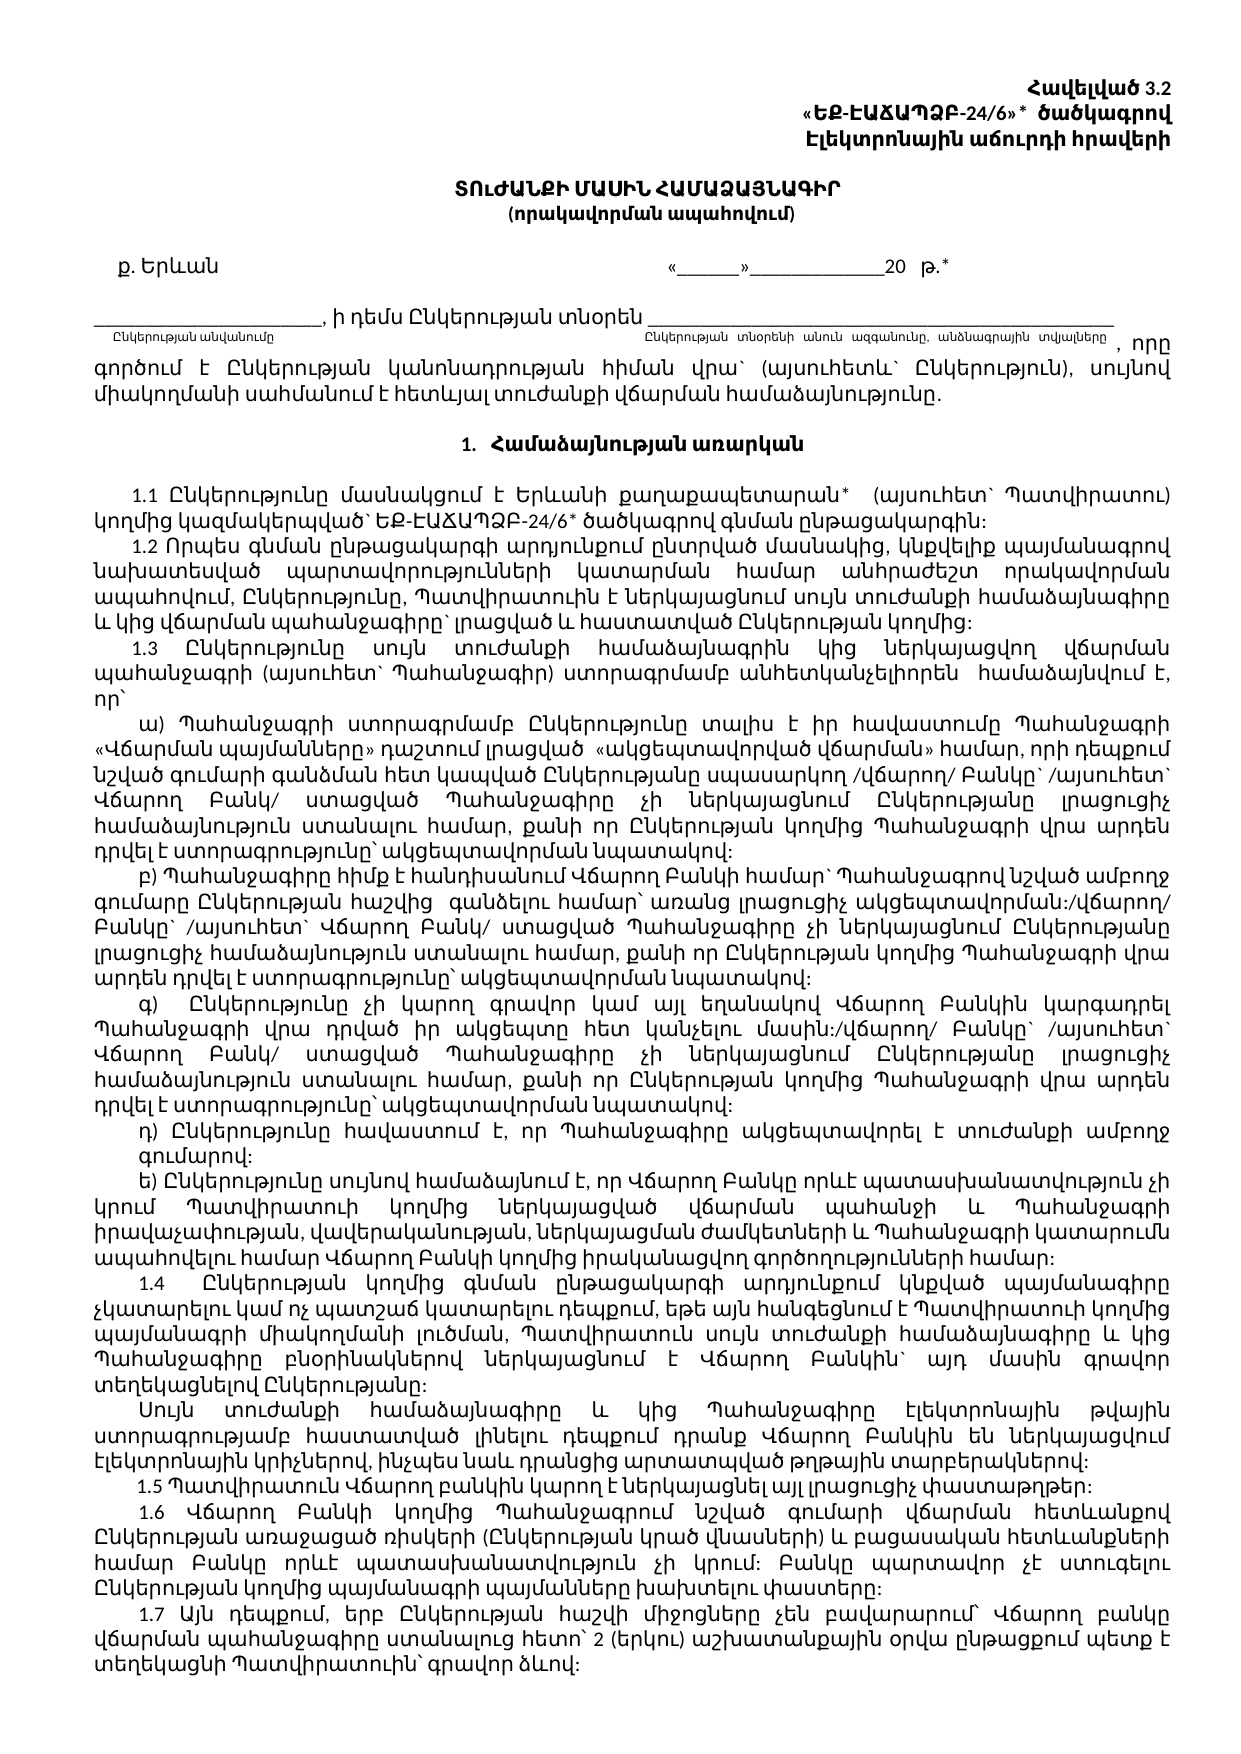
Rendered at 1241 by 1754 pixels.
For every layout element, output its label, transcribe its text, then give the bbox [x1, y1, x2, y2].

text Էլեկտրոնային աճուրդի հրավերի [94, 126, 1171, 151]
text ______________________, ի դեմս Ընկերության տնօրեն _____________________________________________ [94, 304, 1171, 330]
text դ) Ընկերությունը հավաստում է, որ Պահանջագիրը ակցեպտավորել է տուժանքի ամբողջ գումարով: [138, 1118, 1171, 1169]
text ՏՈւԺԱՆՔԻ ՄԱՍԻՆ ՀԱՄԱՁԱՅՆԱԳԻՐ [94, 177, 1171, 202]
text 1.1 Ընկերությունը մասնակցում է Երևանի քաղաքապետարան* (այսուհետ` Պատվիրատու) կողմից կազմակերպված` ԵՔ-ԷԱՃԱՊՁԲ-24/6* ծածկագրով գնման ընթացակարգին: [94, 482, 1171, 533]
text 1.6 Վճարող Բանկի կողմից Պահանջագրում նշված գումարի վճարման հետևանքով Ընկերության առաջացած ռիսկերի (Ընկերության կրած վնասների) և բացասական հետևանքների համար Բանկը որևէ պատասխանատվություն չի կրում: Բանկը պարտավոր չէ ստուգելու Ընկերության կողմից պայմանագրի պայմանները խախտելու փաստերը: [94, 1499, 1171, 1601]
text Ընկերության անվանումը Ընկերության տնօրենի անուն ազգանունը, անձնագրային տվյալները , որը գործում է Ընկերության կանոնադրության հիման վրա` (այսուհետև` Ընկերություն), սույնով միակողմանի սահմանում է հետևյալ տուժանքի վճարման համաձայնությունը. [94, 330, 1171, 406]
text ք. Երևան «______»_____________20 թ.* [94, 254, 1171, 279]
text Սույն տուժանքի համաձայնագիրը և կից Պահանջագիրը էլեկտրոնային թվային ստորագրությամբ հաստատված լինելու դեպքում դրանք Վճարող Բանկին են ներկայացվում էլեկտրոնային կրիչներով, ինչպես նաև դրանցից արտատպված թղթային տարբերակներով: [94, 1397, 1171, 1474]
text բ) Պահանջագիրը հիմք է հանդիսանում Վճարող Բանկի համար` Պահանջագրով նշված ամբողջ գումարը Ընկերության հաշվից գանձելու համար՝ առանց լրացուցիչ ակցեպտավորման:/վճարող/ Բանկը` /այսուհետ` Վճարող Բանկ/ ստացված Պահանջագիրը չի ներկայացնում Ընկերությանը լրացուցիչ համաձայնություն ստանալու համար, քանի որ Ընկերության կողմից Պահանջագրի վրա արդեն դրվել է ստորագրությունը՝ ակցեպտավորման նպատակով: [94, 864, 1171, 991]
text «ԵՔ-ԷԱՃԱՊՁԲ-24/6»* ծածկագրով [94, 100, 1171, 126]
text (որակավորման ապահովում) [94, 202, 1171, 225]
text ա) Պահանջագրի ստորագրմամբ Ընկերությունը տալիս է իր հավաստումը Պահանջագրի «Վճարման պայմանները» դաշտում լրացված «ակցեպտավորված վճարման» համար, որի դեպքում նշված գումարի գանձման հետ կապված Ընկերությանը սպասարկող /վճարող/ Բանկը` /այսուհետ` Վճարող Բանկ/ ստացված Պահանջագիրը չի ներկայացնում Ընկերությանը լրացուցիչ համաձայնություն ստանալու համար, քանի որ Ընկերության կողմից Պահանջագրի վրա արդեն դրվել է ստորագրությունը՝ ակցեպտավորման նպատակով: [94, 711, 1171, 864]
text գ) Ընկերությունը չի կարող գրավոր կամ այլ եղանակով Վճարող Բանկին կարգադրել Պահանջագրի վրա դրված իր ակցեպտը հետ կանչելու մասին:/վճարող/ Բանկը` /այսուհետ` Վճարող Բանկ/ ստացված Պահանջագիրը չի ներկայացնում Ընկերությանը լրացուցիչ համաձայնություն ստանալու համար, քանի որ Ընկերության կողմից Պահանջագրի վրա արդեն դրվել է ստորագրությունը՝ ակցեպտավորման նպատակով: [94, 991, 1171, 1118]
text 1.4 Ընկերության կողմից գնման ընթացակարգի արդյունքում կնքված պայմանագիրը չկատարելու կամ ոչ պատշաճ կատարելու դեպքում, եթե այն հանգեցնում է Պատվիրատուի կողմից պայմանագրի միակողմանի լուծման, Պատվիրատուն սույն տուժանքի համաձայնագիրը և կից Պահանջագիրը բնօրինակներով ներկայացնում է Վճարող Բանկին` այդ մասին գրավոր տեղեկացնելով Ընկերությանը: [94, 1270, 1171, 1397]
text 1.3 Ընկերությունը սույն տուժանքի համաձայնագրին կից ներկայացվող վճարման պահանջագրի (այսուհետ` Պահանջագիր) ստորագրմամբ անհետկանչելիորեն համաձայնվում է, որ՝ [94, 635, 1171, 711]
text ե) Ընկերությունը սույնով համաձայնում է, որ Վճարող Բանկը որևէ պատասխանատվություն չի կրում Պատվիրատուի կողմից ներկայացված վճարման պահանջի և Պահանջագրի իրավաչափության, վավերականության, ներկայացման ժամկետների և Պահանջագրի կատարումն ապահովելու համար Վճարող Բանկի կողմից իրականացվող գործողությունների համար: [94, 1169, 1171, 1270]
text 1.5 Պատվիրատուն Վճարող բանկին կարող է ներկայացնել այլ լրացուցիչ փաստաթղթեր: [94, 1474, 1171, 1499]
text 1.2 Որպես գնման ընթացակարգի արդյունքում ընտրված մասնակից, կնքվելիք պայմանագրով նախատեսված պարտավորությունների կատարման համար անհրաժեշտ որակավորման ապահովում, Ընկերությունը, Պատվիրատուին է ներկայացնում սույն տուժանքի համաձայնագիրը և կից վճարման պահանջագիրը` լրացված և հաստատված Ընկերության կողմից: [94, 533, 1171, 635]
text 1.7 Այն դեպքում, երբ Ընկերության հաշվի միջոցները չեն բավարարում՝ Վճարող բանկը վճարման պահանջագիրը ստանալուց հետո՝ 2 (երկու) աշխատանքային օրվա ընթացքում պետք է տեղեկացնի Պատվիրատուին՝ գրավոր ձևով: [94, 1601, 1171, 1677]
text 1. Համաձայնության առարկան [94, 432, 1171, 457]
text Հավելված 3.2 [94, 75, 1171, 100]
